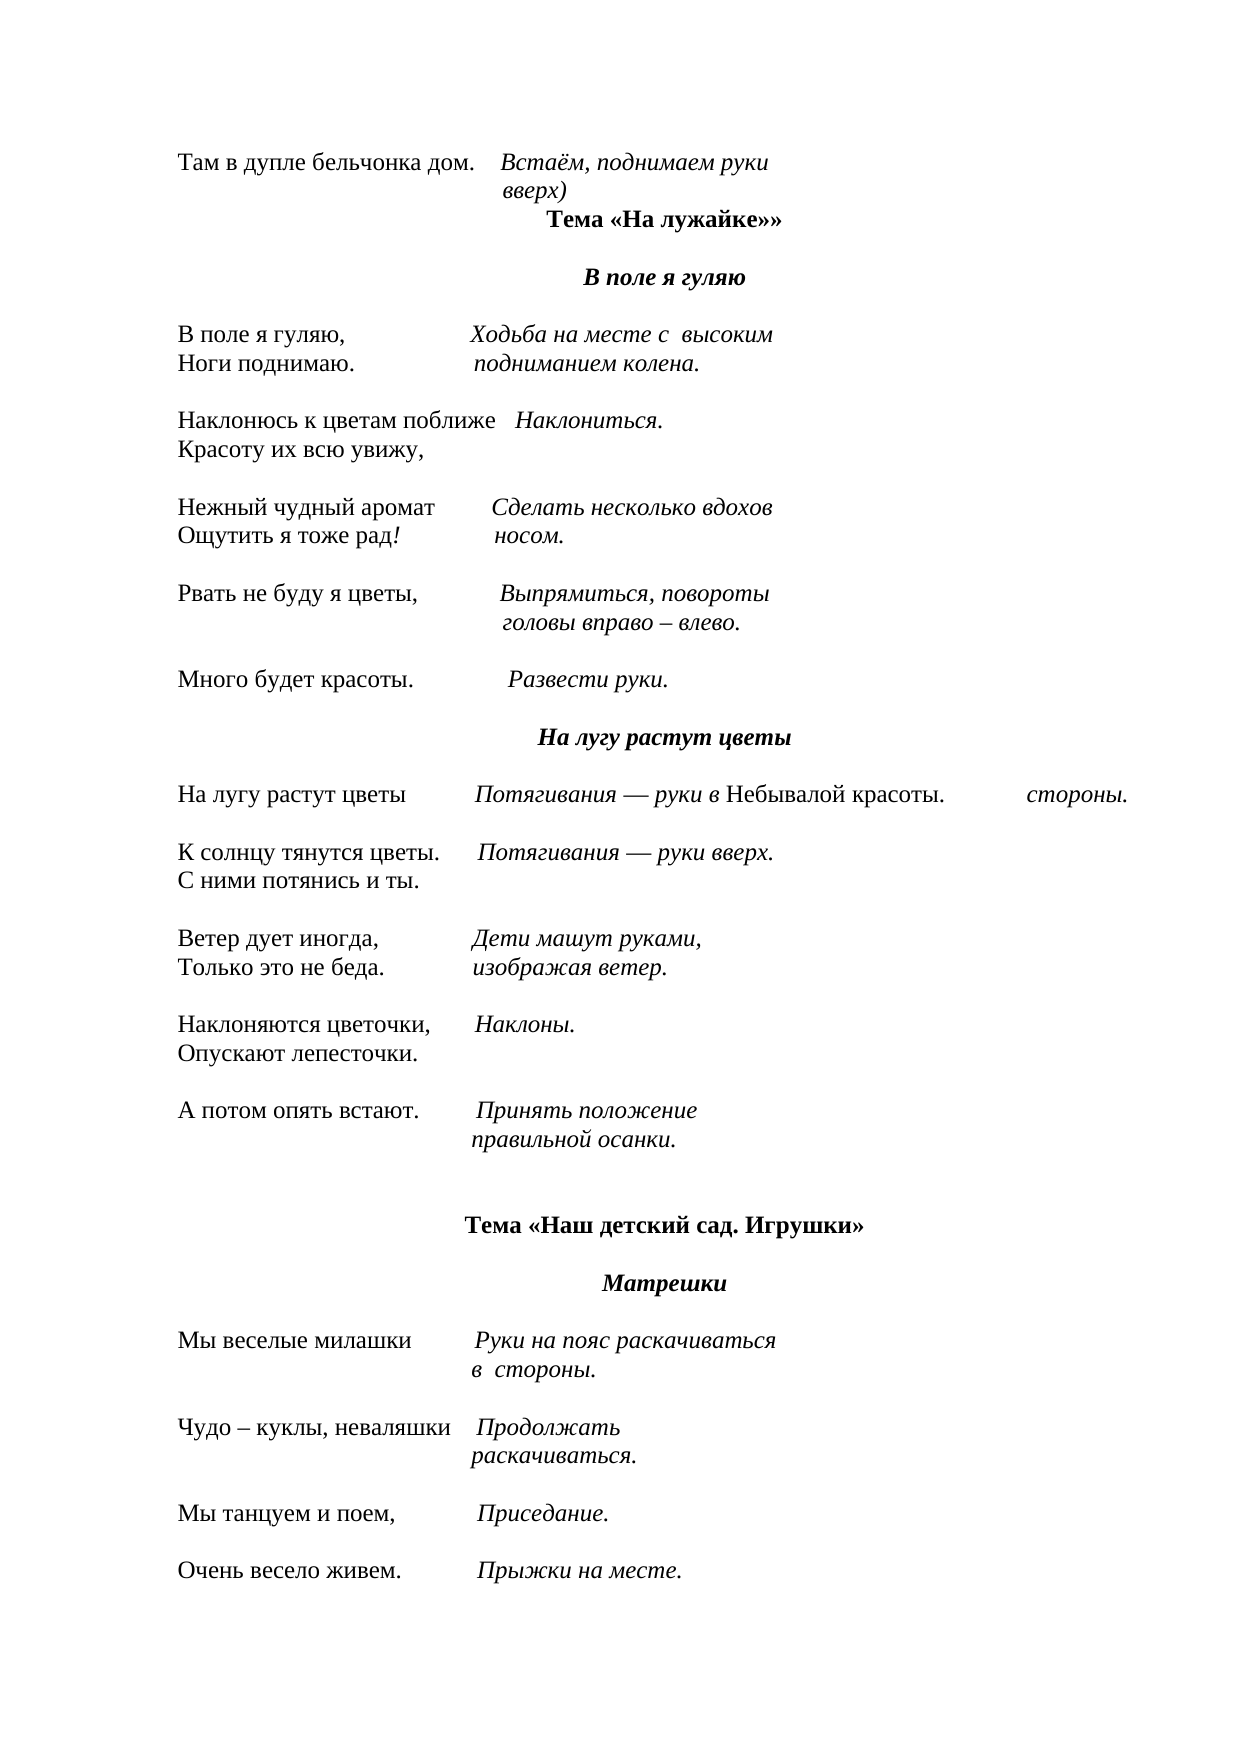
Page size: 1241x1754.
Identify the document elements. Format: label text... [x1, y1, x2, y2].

text в стороны. [177, 1354, 1152, 1383]
text С ними потянись и ты. [177, 866, 1152, 894]
text В поле я гуляю, Ходьба на месте с высоким [177, 319, 1152, 348]
text На лугу растут цветы [177, 722, 1152, 751]
text На лугу растут цветы Потягивания — руки в Небывалой красоты. стороны. [177, 779, 1152, 808]
text вверх) [177, 176, 1152, 204]
text Опускают лепесточки. [177, 1038, 1152, 1067]
text Тема «На лужайке»» [177, 204, 1152, 233]
text Там в дупле бельчонка дом. Встаём, поднимаем руки [177, 147, 1152, 176]
text правильной осанки. [177, 1124, 1152, 1153]
text Наклонюсь к цветам поближе Наклониться. [177, 406, 1152, 434]
text Наклоняются цветочки, Наклоны. [177, 1009, 1152, 1038]
text Много будет красоты. Развести руки. [177, 664, 1152, 693]
text А потом опять встают. Принять положение [177, 1096, 1152, 1124]
text Только это не беда. изображая ветер. [177, 952, 1152, 981]
text Рвать не буду я цветы, Выпрямиться, повороты [177, 578, 1152, 607]
text Красоту их всю увижу, [177, 434, 1152, 463]
text Очень весело живем. Прыжки на месте. [177, 1556, 1152, 1584]
text К солнцу тянутся цветы. Потягивания — руки вверх. [177, 837, 1152, 866]
text Тема «Наш детский сад. Игрушки» [177, 1211, 1152, 1239]
text Ветер дует иногда, Дети машут руками, [177, 923, 1152, 952]
text Ноги поднимаю. подниманием колена. [177, 348, 1152, 377]
text Матрешки [177, 1268, 1152, 1297]
text раскачиваться. [177, 1441, 1152, 1469]
text Чудо – куклы, неваляшки Продолжать [177, 1412, 1152, 1441]
text Ощутить я тоже рад! носом. [177, 521, 1152, 549]
text В поле я гуляю [177, 262, 1152, 291]
text головы вправо – влево. [177, 607, 1152, 636]
text Мы танцуем и поем, Приседание. [177, 1498, 1152, 1527]
text Мы веселые милашки Руки на пояс раскачиваться [177, 1326, 1152, 1354]
text Нежный чудный аромат Сделать несколько вдохов [177, 492, 1152, 521]
